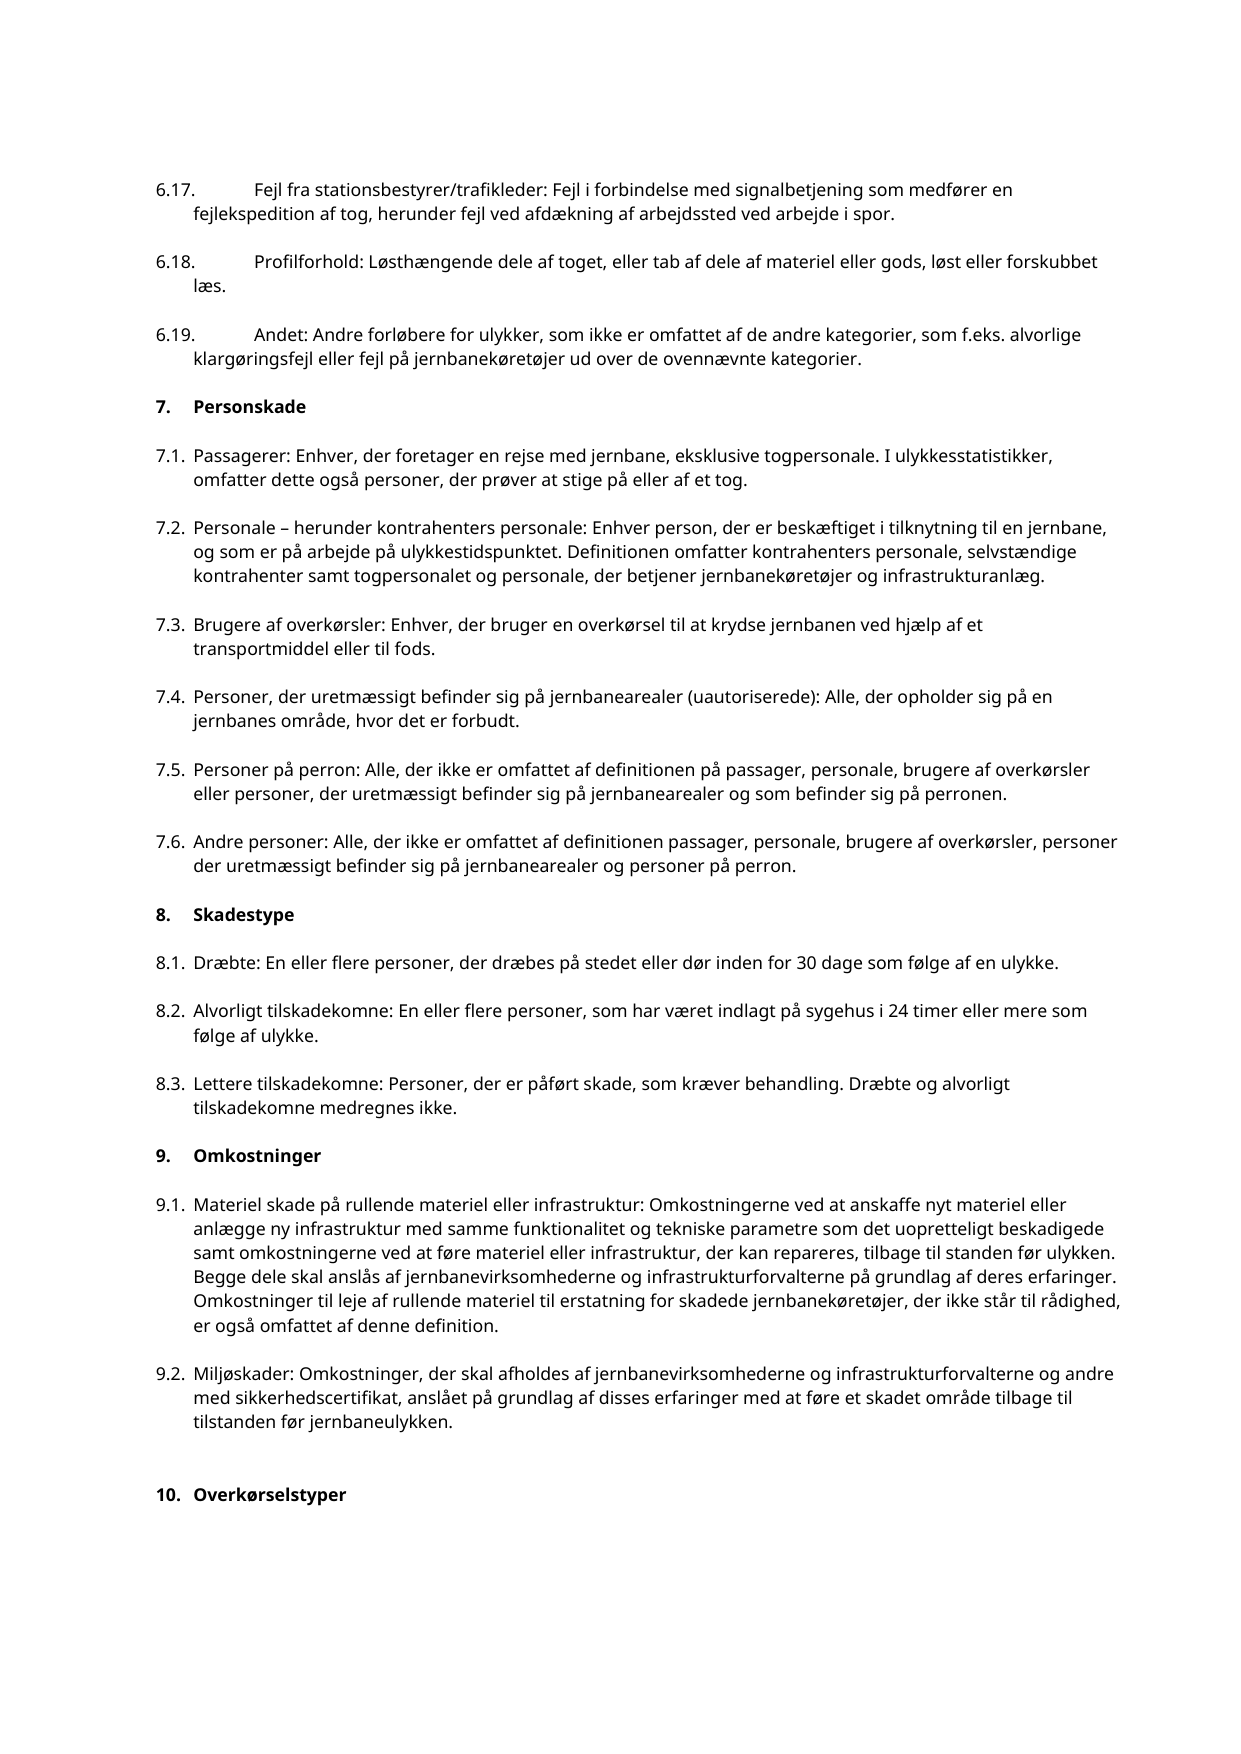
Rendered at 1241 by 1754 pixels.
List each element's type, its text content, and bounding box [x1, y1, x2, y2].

list Andre personer: Alle, der ikke er omfattet af definitionen passager, personale, brugere af overkørsler, personer der uretmæssigt befinder sig på jernbanearealer og personer på perron. [156, 830, 1122, 878]
list Skadestype [156, 902, 1122, 926]
list Overkørselstyper [156, 1482, 1122, 1506]
list Passagerer: Enhver, der foretager en rejse med jernbane, eksklusive togpersonale. I ulykkesstatistikker, omfatter dette også personer, der prøver at stige på eller af et tog. [156, 443, 1122, 491]
list Profilforhold: Løsthængende dele af toget, eller tab af dele af materiel eller gods, løst eller forskubbet læs. [156, 250, 1122, 298]
list Personale – herunder kontrahenters personale: Enhver person, der er beskæftiget i tilknytning til en jernbane, og som er på arbejde på ulykkestidspunktet. Definitionen omfatter kontrahenters personale, selvstændige kontrahenter samt togpersonalet og personale, der betjener jernbanekøretøjer og infrastrukturanlæg. [156, 516, 1122, 588]
list Omkostninger [156, 1144, 1122, 1168]
list Dræbte: En eller flere personer, der dræbes på stedet eller dør inden for 30 dage som følge af en ulykke. [156, 951, 1122, 975]
list Lettere tilskadekomne: Personer, der er påført skade, som kræver behandling. Dræbte og alvorligt tilskadekomne medregnes ikke. [156, 1071, 1122, 1120]
list Miljøskader: Omkostninger, der skal afholdes af jernbanevirksomhederne og infrastrukturforvalterne og andre med sikkerhedscertifikat, anslået på grundlag af disses erfaringer med at føre et skadet område tilbage til tilstanden før jernbaneulykken. [156, 1361, 1122, 1434]
list Alvorligt tilskadekomne: En eller flere personer, som har været indlagt på sygehus i 24 timer eller mere som følge af ulykke. [156, 999, 1122, 1047]
list Brugere af overkørsler: Enhver, der bruger en overkørsel til at krydse jernbanen ved hjælp af et transportmiddel eller til fods. [156, 612, 1122, 661]
list Andet: Andre forløbere for ulykker, som ikke er omfattet af de andre kategorier, som f.eks. alvorlige klargøringsfejl eller fejl på jernbanekøretøjer ud over de ovennævnte kategorier. [156, 322, 1122, 371]
list Personer på perron: Alle, der ikke er omfattet af definitionen på passager, personale, brugere af overkørsler eller personer, der uretmæssigt befinder sig på jernbanearealer og som befinder sig på perronen. [156, 757, 1122, 806]
list Personskade [156, 395, 1122, 419]
list Personer, der uretmæssigt befinder sig på jernbanearealer (uautoriserede): Alle, der opholder sig på en jernbanes område, hvor det er forbudt. [156, 685, 1122, 733]
list Fejl fra stationsbestyrer/trafikleder: Fejl i forbindelse med signalbetjening som medfører en fejlekspedition af tog, herunder fejl ved afdækning af arbejdssted ved arbejde i spor. [156, 177, 1122, 226]
list Materiel skade på rullende materiel eller infrastruktur: Omkostningerne ved at anskaffe nyt materiel eller anlægge ny infrastruktur med samme funktionalitet og tekniske parametre som det uopretteligt beskadigede samt omkostningerne ved at føre materiel eller infrastruktur, der kan repareres, tilbage til standen før ulykken. Begge dele skal anslås af jernbanevirksomhederne og infrastrukturforvalterne på grundlag af deres erfaringer. Omkostninger til leje af rullende materiel til erstatning for skadede jernbanekøretøjer, der ikke står til rådighed, er også omfattet af denne definition. [156, 1192, 1122, 1337]
